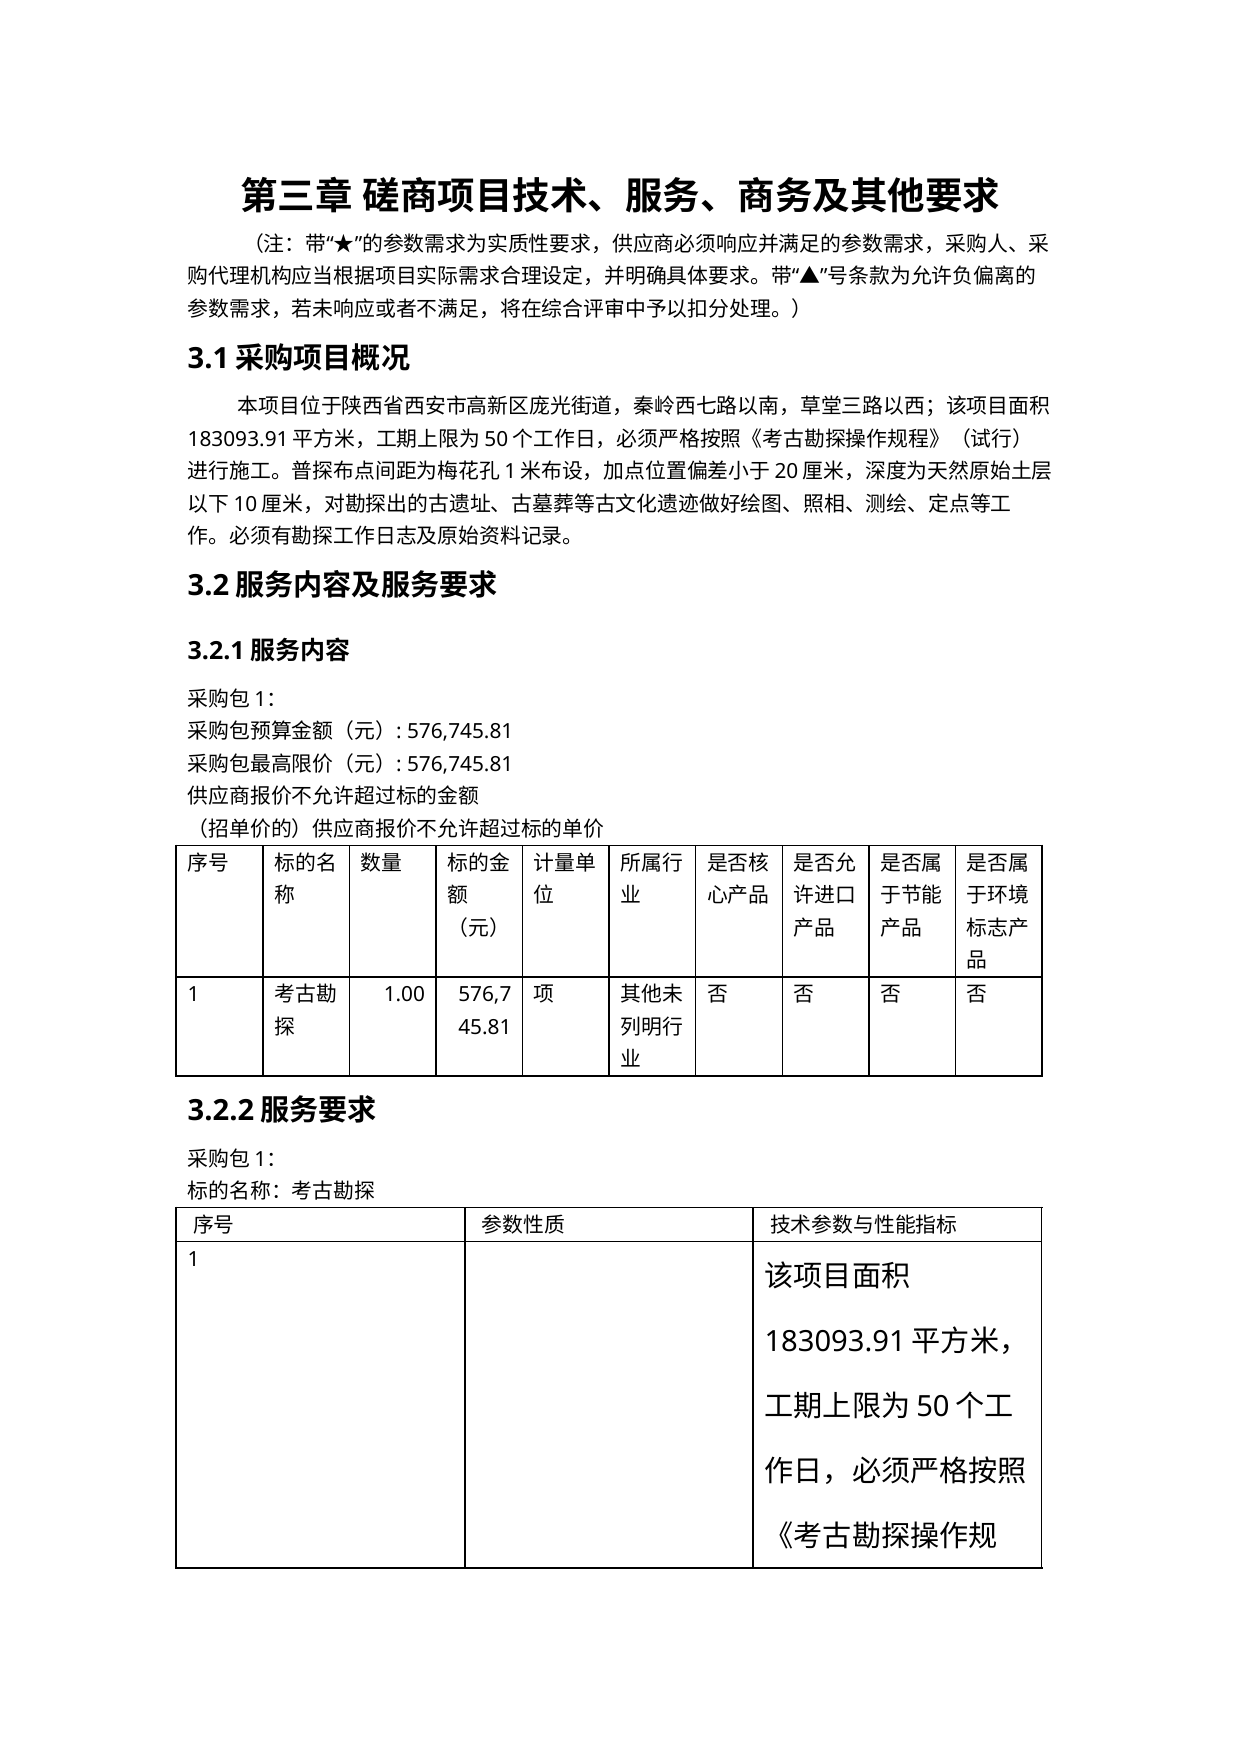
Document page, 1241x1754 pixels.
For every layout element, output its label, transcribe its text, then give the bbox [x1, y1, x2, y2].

table_cell 1 [177, 978, 262, 1075]
table_cell 576,745.81 [437, 978, 522, 1075]
text 3.2服务内容及服务要求 [187, 552, 1053, 617]
text 采购包最高限价（元）: 576,745.81 [187, 747, 1053, 779]
text 采购包1： [187, 682, 1053, 714]
table_header 参数性质 [466, 1208, 752, 1241]
table_cell 1.00 [350, 978, 435, 1075]
text 标的名称：考古勘探 [187, 1174, 1053, 1207]
text 3.1采购项目概况 [187, 324, 1053, 389]
table_header 数量 [350, 846, 435, 976]
table_header 所属行业 [610, 846, 695, 976]
table_cell 1 [177, 1242, 464, 1567]
table_cell 其他未列明行业 [610, 978, 695, 1075]
table_header 是否允许进口产品 [783, 846, 868, 976]
text 供应商报价不允许超过标的金额 [187, 779, 1053, 812]
table_header 计量单位 [523, 846, 608, 976]
table_cell 否 [783, 978, 868, 1075]
table_header 序号 [177, 846, 262, 976]
table_header 技术参数与性能指标 [754, 1208, 1041, 1241]
table_header 标的名称 [264, 846, 349, 976]
table_cell 否 [696, 978, 782, 1075]
text 采购包预算金额（元）: 576,745.81 [187, 714, 1053, 747]
table_cell 否 [870, 978, 955, 1075]
table_header 是否核心产品 [696, 846, 782, 976]
text 3.2.1服务内容 [187, 617, 1053, 682]
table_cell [754, 1242, 1041, 1567]
text 采购包1： [187, 1142, 1053, 1174]
text 本项目位于陕西省西安市高新区庞光街道，秦岭西七路以南，草堂三路以西；该项目面积183093.91平方米，工期上限为50个工作日，必须严格按照《考古勘探操作规程》（试行）进行施工。普探布点间距为梅花孔1米布设，加点位置偏差小于20厘米，深度为天然原始土层以下10厘米，对勘探出的古遗址、古墓葬等古文化遗迹做好绘图、照相、测绘、定点等工作。必须有勘探工作日志及原始资料记录。 [187, 389, 1053, 552]
text 第三章 磋商项目技术、服务、商务及其他要求 [187, 162, 1053, 227]
table_cell 否 [956, 978, 1041, 1075]
table_header 序号 [177, 1208, 464, 1241]
text （招单价的）供应商报价不允许超过标的单价 [187, 812, 1053, 844]
table_cell 项 [523, 978, 608, 1075]
table_cell [466, 1242, 752, 1567]
table_header 标的金额 （元） [437, 846, 522, 976]
table_header 是否属于节能产品 [870, 846, 955, 976]
text 3.2.2服务要求 [187, 1077, 1053, 1142]
table_cell 考古勘探 [264, 978, 349, 1075]
table_header 是否属于环境标志产品 [956, 846, 1041, 976]
text （注：带“★”的参数需求为实质性要求，供应商必须响应并满足的参数需求，采购人、采购代理机构应当根据项目实际需求合理设定，并明确具体要求。带“▲”号条款为允许负偏离的参数需求，若未响应或者不满足，将在综合评审中予以扣分处理。） [187, 227, 1053, 324]
